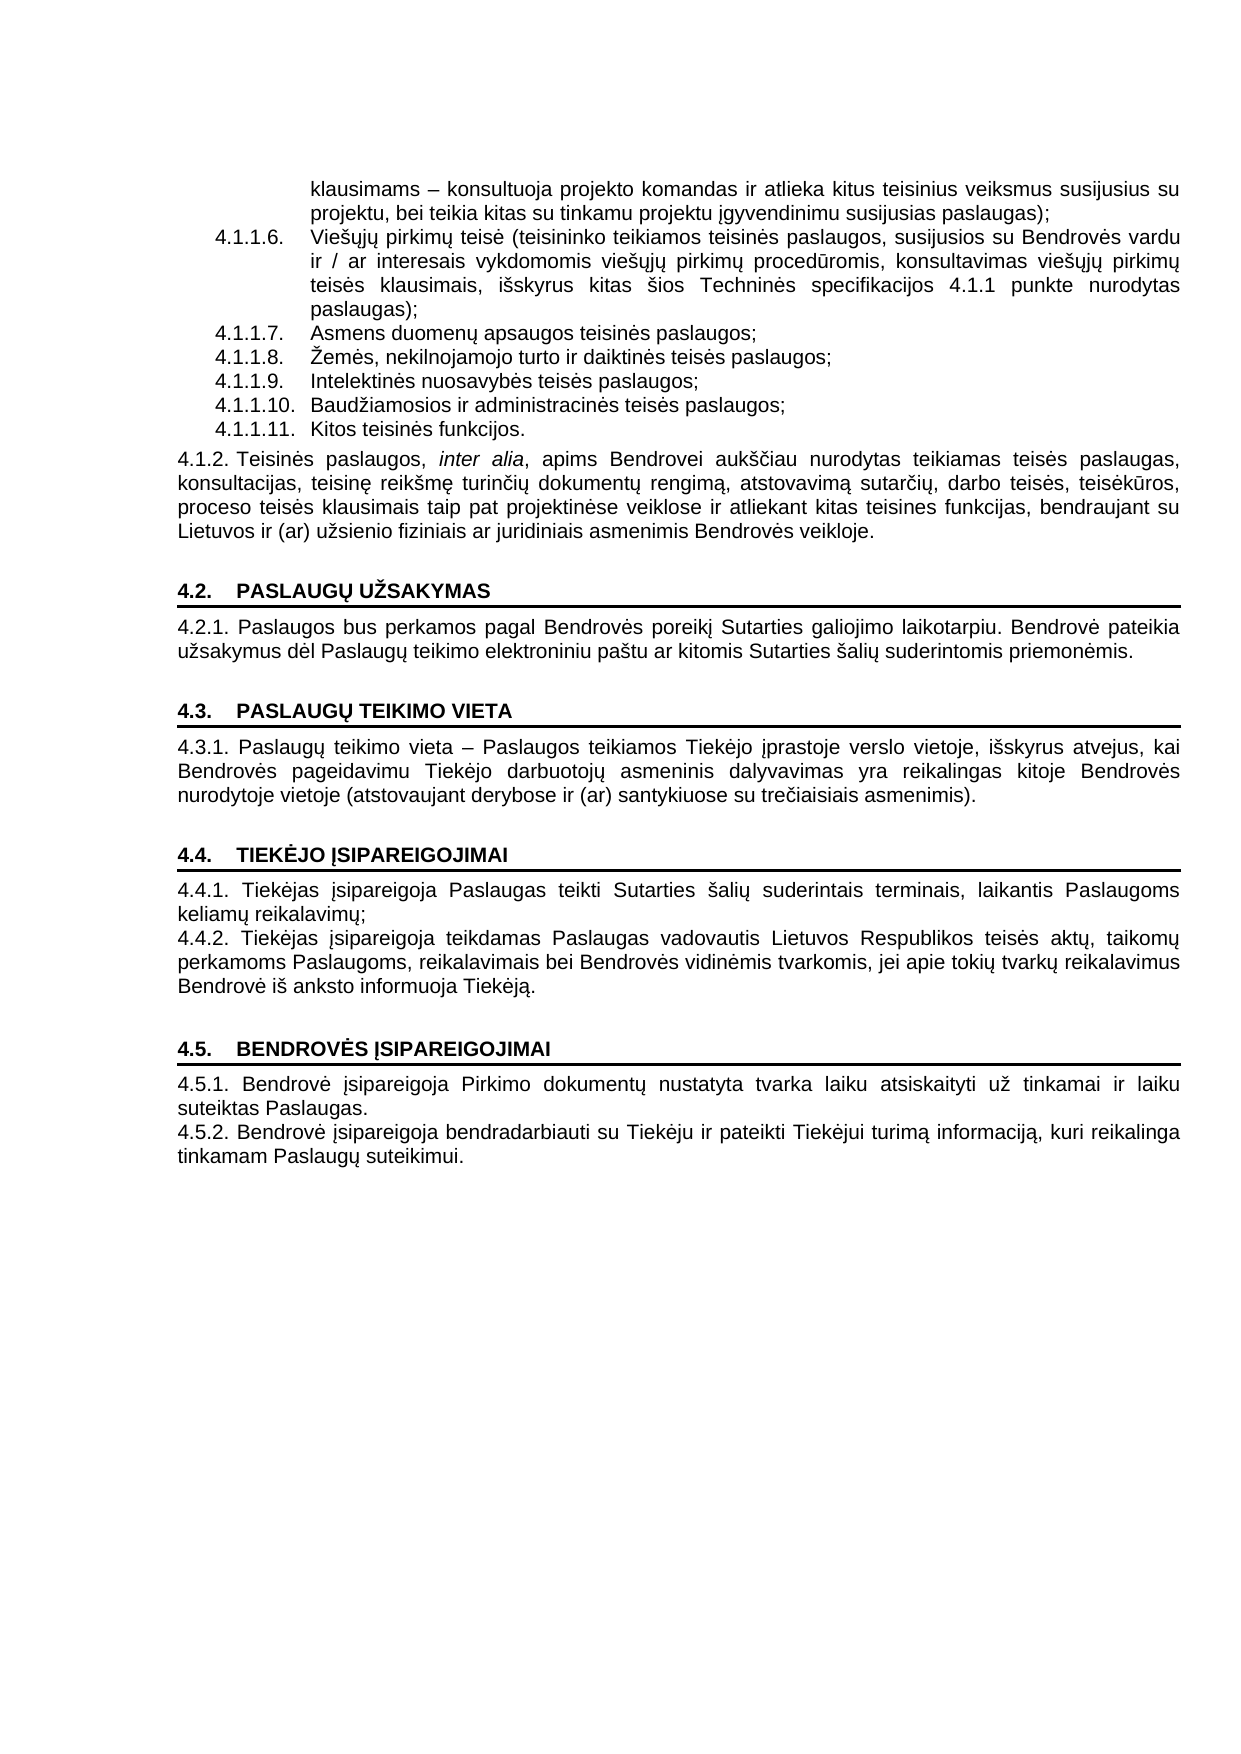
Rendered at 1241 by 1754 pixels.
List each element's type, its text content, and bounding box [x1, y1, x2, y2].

list 4.3.1. Paslaugų teikimo vieta – Paslaugos teikiamos Tiekėjo įprastoje verslo vietoje, išskyrus atvejus, kai Bendrovės pageidavimu Tiekėjo darbuotojų asmeninis dalyvavimas yra reikalingas kitoje Bendrovės nurodytoje vietoje (atstovaujant derybose ir (ar) santykiuose su trečiaisiais asmenimis). [177, 734, 1181, 806]
list Intelektinės nuosavybės teisės paslaugos; [215, 369, 1181, 393]
list BENDROVĖS ĮSIPAREIGOJIMAI [177, 1037, 1181, 1063]
list 4.4.1. Tiekėjas įsipareigoja Paslaugas teikti Sutarties šalių suderintais terminais, laikantis Paslaugoms keliamų reikalavimų; [177, 878, 1181, 926]
list 4.5.1. Bendrovė įsipareigoja Pirkimo dokumentų nustatyta tvarka laiku atsiskaityti už tinkamai ir laiku suteiktas Paslaugas. [177, 1072, 1181, 1120]
list Kitos teisinės funkcijos. [215, 417, 1181, 441]
list 4.4.2. Tiekėjas įsipareigoja teikdamas Paslaugas vadovautis Lietuvos Respublikos teisės aktų, taikomų perkamoms Paslaugoms, reikalavimais bei Bendrovės vidinėmis tvarkomis, jei apie tokių tvarkų reikalavimus Bendrovė iš anksto informuoja Tiekėją. [177, 926, 1181, 998]
list TIEKĖJO ĮSIPAREIGOJIMAI [177, 843, 1181, 869]
list Žemės, nekilnojamojo turto ir daiktinės teisės paslaugos; [215, 345, 1181, 369]
list Teisinės paslaugos, inter alia, apims Bendrovei aukščiau nurodytas teikiamas teisės paslaugas, konsultacijas, teisinę reikšmę turinčių dokumentų rengimą, atstovavimą sutarčių, darbo teisės, teisėkūros, proceso teisės klausimais taip pat projektinėse veiklose ir atliekant kitas teisines funkcijas, bendraujant su Lietuvos ir (ar) užsienio fiziniais ar juridiniais asmenimis Bendrovės veikloje. [177, 447, 1181, 543]
list PASLAUGŲ TEIKIMO VIETA [177, 699, 1181, 725]
list PASLAUGŲ UŽSAKYMAS [177, 579, 1181, 605]
list 4.2.1. Paslaugos bus perkamos pagal Bendrovės poreikį Sutarties galiojimo laikotarpiu. Bendrovė pateikia užsakymus dėl Paslaugų teikimo elektroniniu paštu ar kitomis Sutarties šalių suderintomis priemonėmis. [177, 615, 1181, 663]
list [215, 177, 1181, 225]
list Viešųjų pirkimų teisė (teisininko teikiamos teisinės paslaugos, susijusios su Bendrovės vardu ir / ar interesais vykdomomis viešųjų pirkimų procedūromis, konsultavimas viešųjų pirkimų teisės klausimais, išskyrus kitas šios Techninės specifikacijos 4.1.1 punkte nurodytas paslaugas); [215, 225, 1181, 321]
list 4.5.2. Bendrovė įsipareigoja bendradarbiauti su Tiekėju ir pateikti Tiekėjui turimą informaciją, kuri reikalinga tinkamam Paslaugų suteikimui. [177, 1120, 1181, 1168]
list Asmens duomenų apsaugos teisinės paslaugos; [215, 321, 1181, 345]
list Baudžiamosios ir administracinės teisės paslaugos; [215, 393, 1181, 417]
